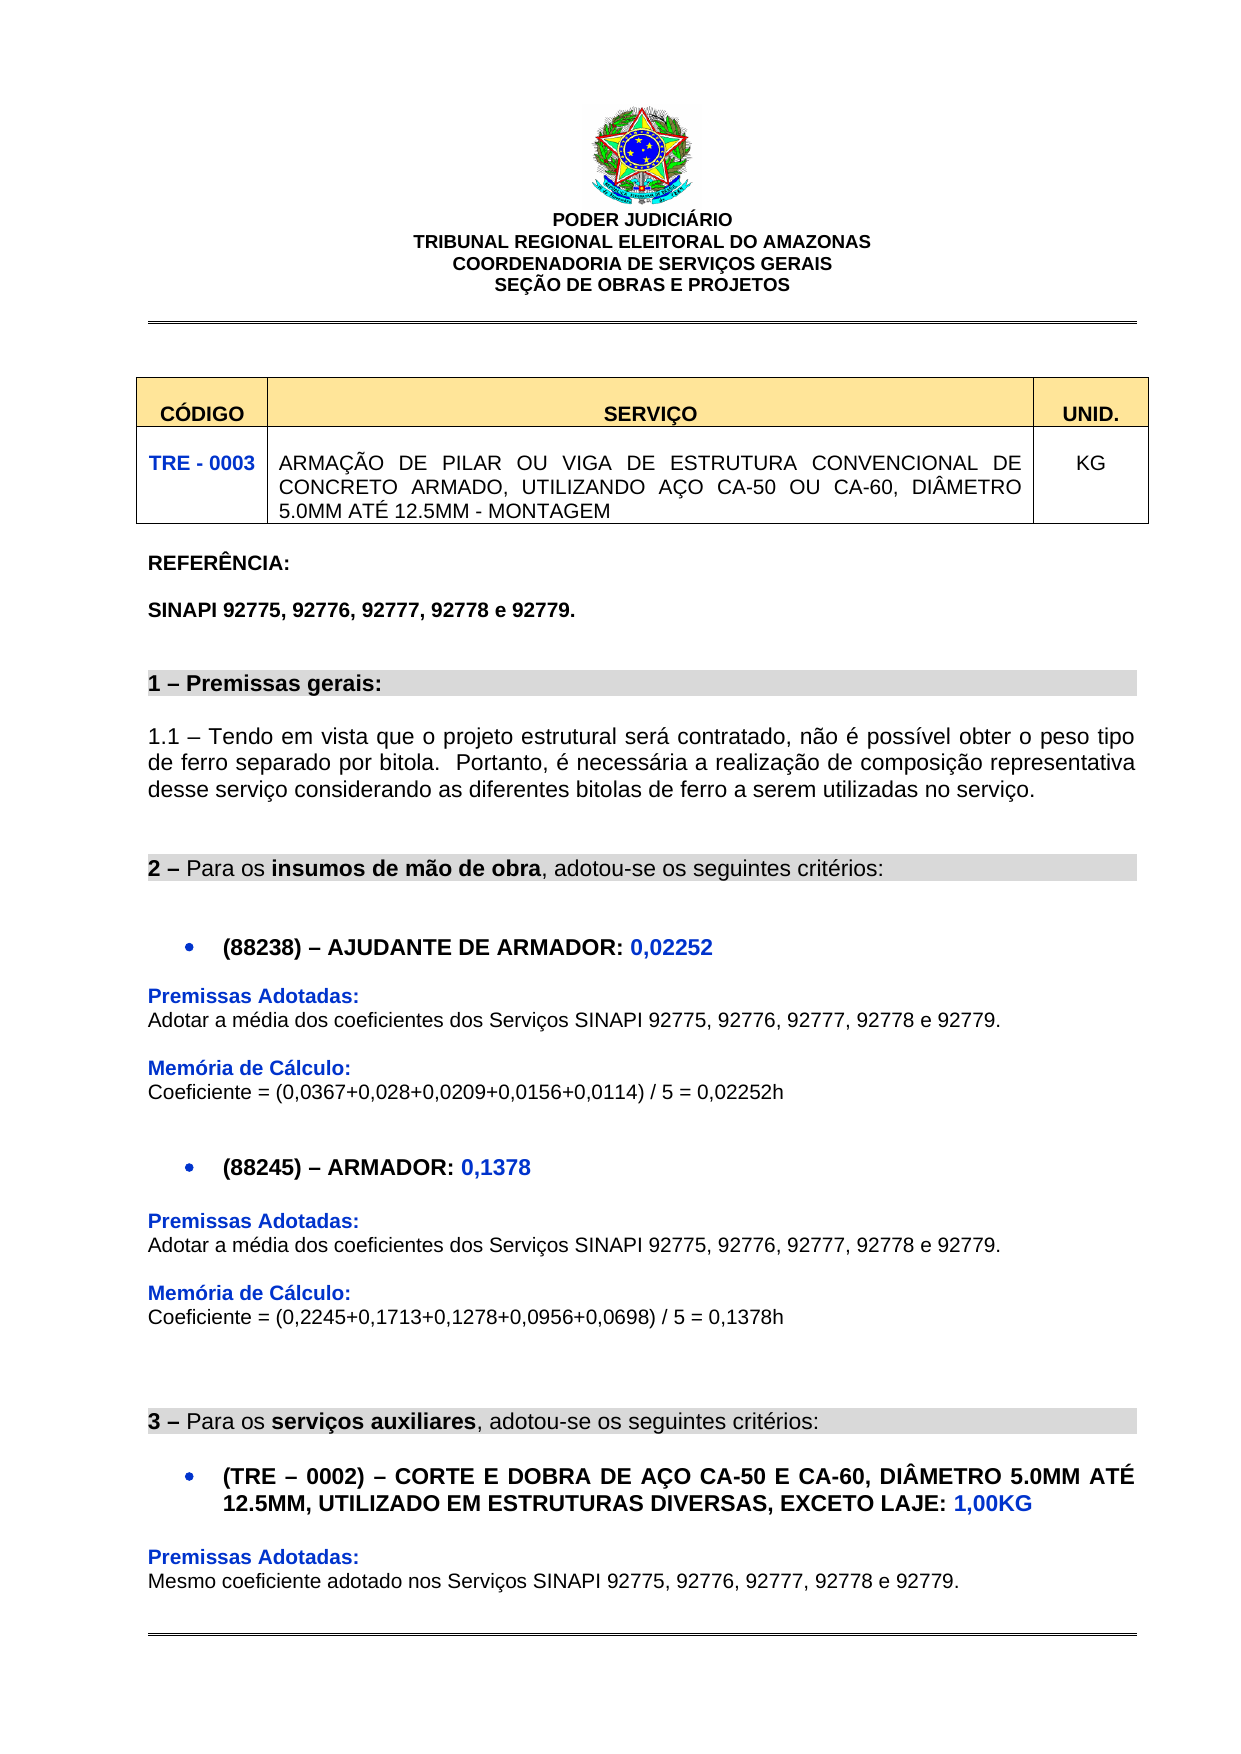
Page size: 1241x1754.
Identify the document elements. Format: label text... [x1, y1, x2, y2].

text 2 – Para os insumos de mão de obra, adotou-se os seguintes critérios: [148, 854, 1137, 881]
text Premissas Adotadas: [148, 984, 1137, 1008]
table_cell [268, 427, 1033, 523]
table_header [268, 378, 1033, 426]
text Coeficiente = (0,2245+0,1713+0,1278+0,0956+0,0698) / 5 = 0,1378h [148, 1305, 1137, 1329]
text SINAPI 92775, 92776, 92777, 92778 e 92779. [148, 598, 1137, 622]
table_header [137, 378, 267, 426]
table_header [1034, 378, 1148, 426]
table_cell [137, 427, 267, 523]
text Premissas Adotadas: [148, 1209, 1137, 1233]
text 1 – Premissas gerais: [148, 670, 1137, 696]
list (88245) – ARMADOR: 0,1378 [185, 1154, 1137, 1180]
text REFERÊNCIA: [148, 550, 1137, 574]
text Memória de Cálculo: [148, 1281, 1137, 1305]
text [148, 1568, 1137, 1592]
text 3 – Para os serviços auxiliares, adotou-se os seguintes critérios: [148, 1408, 1137, 1434]
list (TRE – 0002) – CORTE E DOBRA DE AÇO CA-50 E CA-60, DIÂMETRO 5.0MM ATÉ 12.5MM, UTILIZADO EM ESTRUTURAS DIVERSAS, EXCETO LAJE: 1,00KG [185, 1463, 1137, 1516]
text Coeficiente = (0,0367+0,028+0,0209+0,0156+0,0114) / 5 = 0,02252h [148, 1080, 1137, 1104]
list (88238) – AJUDANTE DE ARMADOR: 0,02252 [185, 934, 1137, 960]
text Adotar a média dos coeficientes dos Serviços SINAPI 92775, 92776, 92777, 92778 e 92779. [148, 1233, 1137, 1257]
text Premissas Adotadas: [148, 1544, 1137, 1568]
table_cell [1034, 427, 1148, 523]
text 1.1 – Tendo em vista que o projeto estrutural será contratado, não é possível obter o peso tipo de ferro separado por bitola. Portanto, é necessária a realização de composição representativa desse serviço considerando as diferentes bitolas de ferro a serem utilizadas no serviço. [148, 723, 1137, 802]
text Memória de Cálculo: [148, 1056, 1137, 1080]
text Adotar a média dos coeficientes dos Serviços SINAPI 92775, 92776, 92777, 92778 e 92779. [148, 1008, 1137, 1032]
